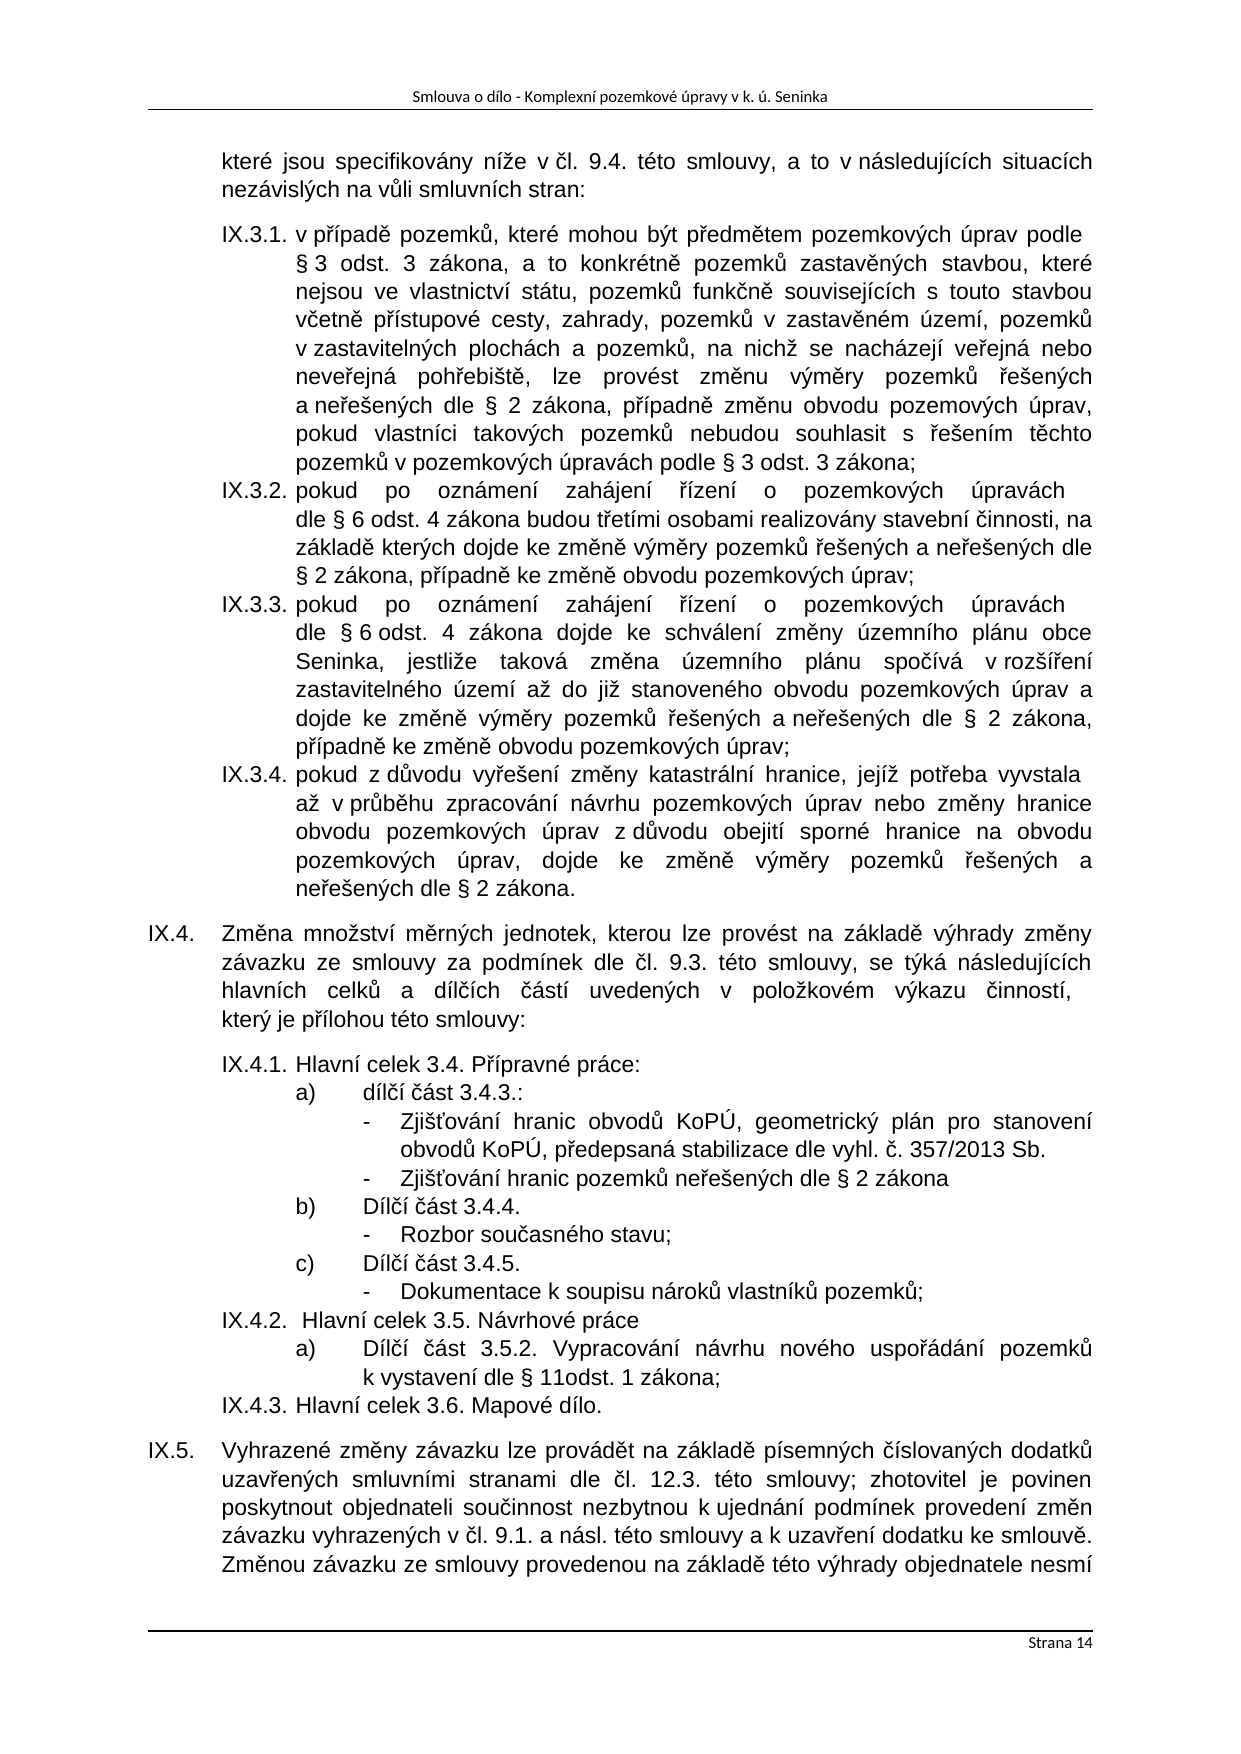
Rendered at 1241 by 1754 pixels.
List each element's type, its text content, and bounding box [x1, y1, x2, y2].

text v případě pozemků, které mohou být předmětem pozemkových úprav podle § 3 odst. 3 zákona, a to konkrétně pozemků zastavěných stavbou, které nejsou ve vlastnictví státu, pozemků funkčně souvisejících s touto stavbou včetně přístupové cesty, zahrady, pozemků v zastavěném území, pozemků v zastavitelných plochách a pozemků, na nichž se nacházejí veřejná nebo neveřejná pohřebiště, lze provést změnu výměry pozemků řešených a neřešených dle § 2 zákona, případně změnu obvodu pozemových úprav, pokud vlastníci takových pozemků nebudou souhlasit s řešením těchto pozemků v pozemkových úpravách podle § 3 odst. 3 zákona; [221, 221, 1093, 475]
text Dílčí část 3.4.4. [295, 1193, 1093, 1219]
list Dokumentace k soupisu nároků vlastníků pozemků; [363, 1278, 1093, 1304]
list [148, 148, 1093, 202]
text Hlavní celek 3.4. Přípravné práce: [221, 1051, 1093, 1077]
text pokud z důvodu vyřešení změny katastrální hranice, jejíž potřeba vyvstala až v průběhu zpracování návrhu pozemkových úprav nebo změny hranice obvodu pozemkových úprav z důvodu obejití sporné hranice na obvodu pozemkových úprav, dojde ke změně výměry pozemků řešených a neřešených dle § 2 zákona. [221, 761, 1093, 902]
list Rozbor současného stavu; [363, 1221, 1093, 1248]
text dílčí část 3.4.3.: [295, 1079, 1093, 1106]
list Zjišťování hranic pozemků neřešených dle § 2 zákona [363, 1164, 1093, 1191]
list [148, 1437, 1093, 1577]
list Zjišťování hranic obvodů KoPÚ, geometrický plán pro stanovení obvodů KoPÚ, předepsaná stabilizace dle vyhl. č. 357/2013 Sb. [363, 1108, 1093, 1162]
text Dílčí část 3.5.2. Vypracování návrhu nového uspořádání pozemků k vystavení dle § 11odst. 1 zákona; [295, 1335, 1093, 1390]
text Hlavní celek 3.6. Mapové dílo. [221, 1392, 1093, 1418]
text pokud po oznámení zahájení řízení o pozemkových úpravách dle § 6 odst. 4 zákona dojde ke schválení změny územního plánu obce Seninka, jestliže taková změna územního plánu spočívá v rozšíření zastavitelného území až do již stanoveného obvodu pozemkových úprav a dojde ke změně výměry pozemků řešených a neřešených dle § 2 zákona, případně ke změně obvodu pozemkových úprav; [221, 591, 1093, 759]
text Dílčí část 3.4.5. [295, 1250, 1093, 1276]
list Změna množství měrných jednotek, kterou lze provést na základě výhrady změny závazku ze smlouvy za podmínek dle čl. 9.3. této smlouvy, se týká následujících hlavních celků a dílčích částí uvedených v položkovém výkazu činností, který je přílohou této smlouvy: [148, 920, 1093, 1032]
text Hlavní celek 3.5. Návrhové práce [221, 1307, 1093, 1333]
text pokud po oznámení zahájení řízení o pozemkových úpravách dle § 6 odst. 4 zákona budou třetími osobami realizovány stavební činnosti, na základě kterých dojde ke změně výměry pozemků řešených a neřešených dle § 2 zákona, případně ke změně obvodu pozemkových úprav; [221, 477, 1093, 589]
